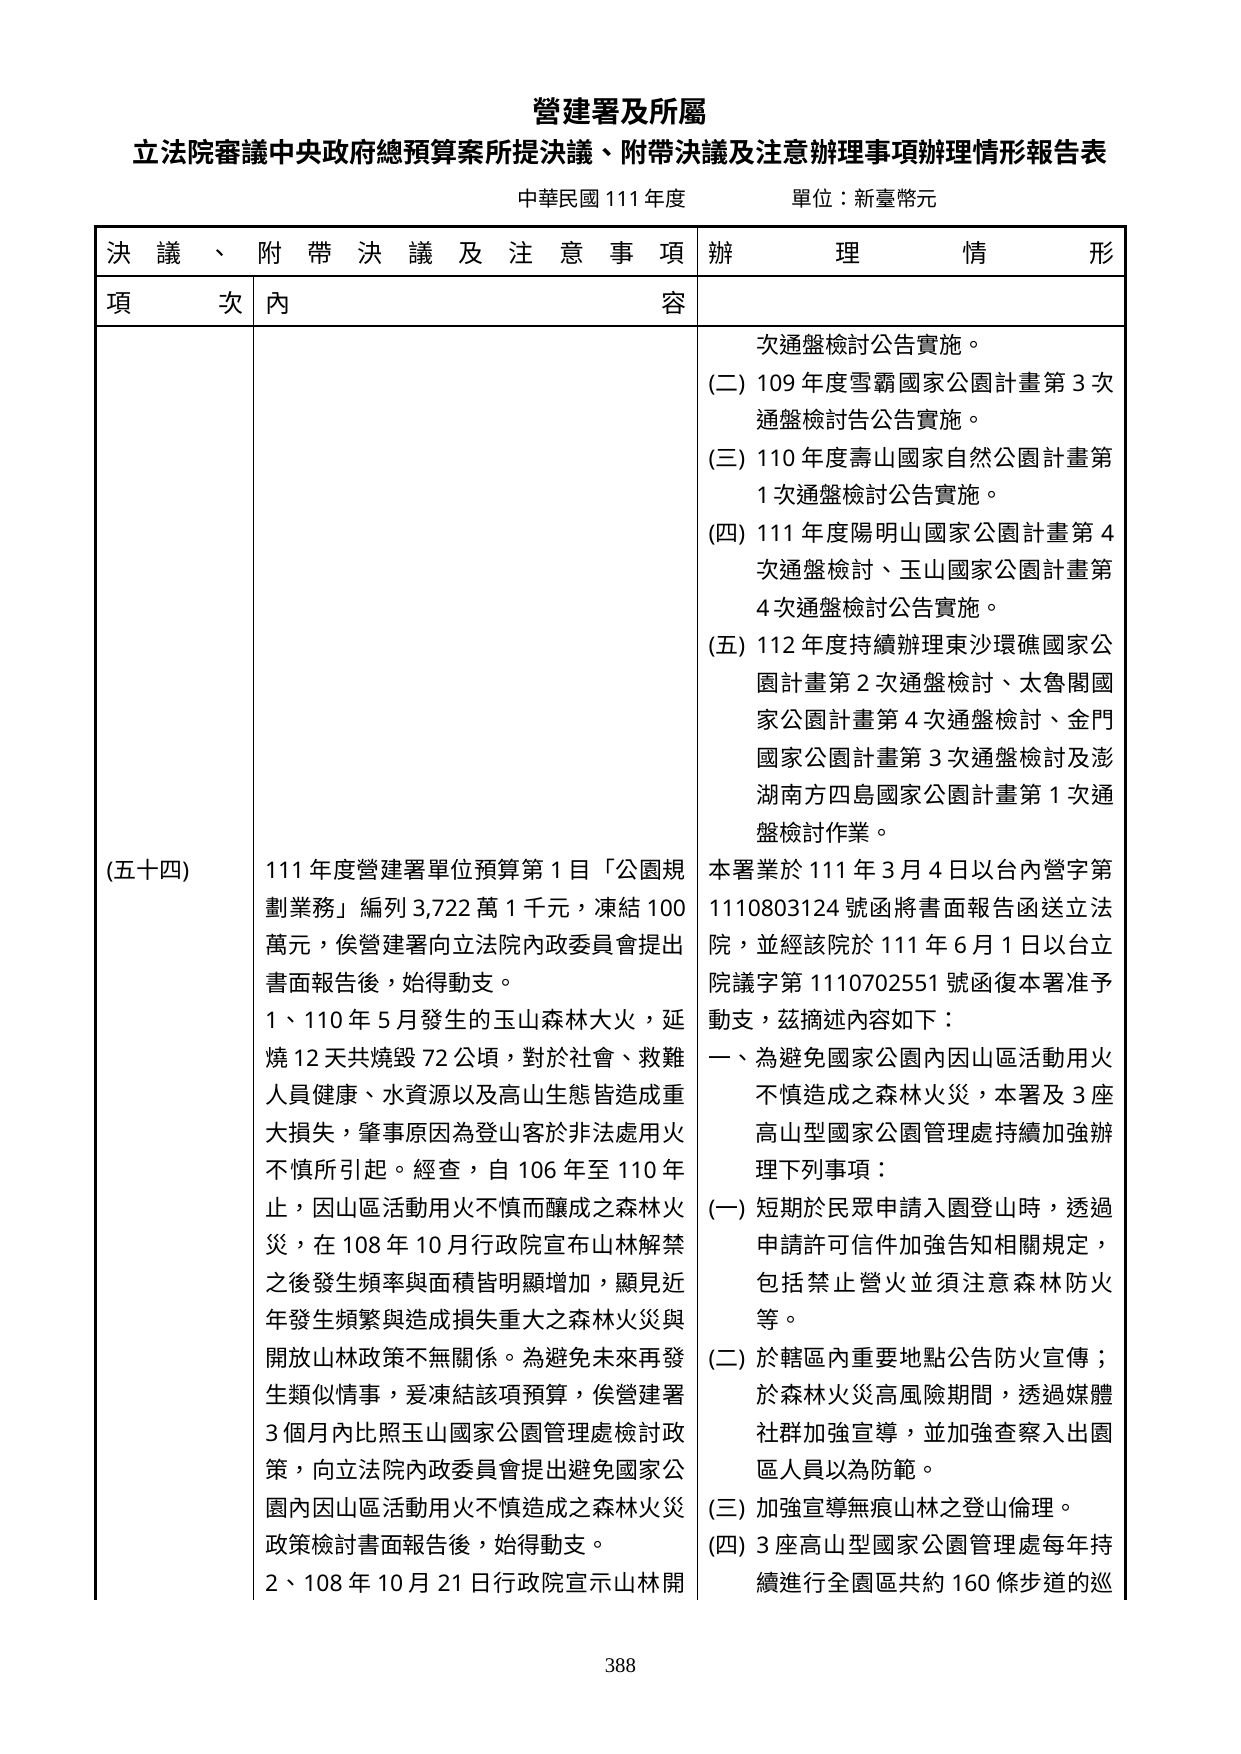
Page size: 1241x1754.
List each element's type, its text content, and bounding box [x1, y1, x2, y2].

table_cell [254, 850, 697, 1600]
table_cell [698, 277, 1124, 325]
table_cell 內容 [254, 277, 697, 325]
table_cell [698, 327, 1124, 850]
table_header 決議、附帶決議及注意事項 [97, 228, 697, 275]
table_cell [97, 850, 253, 1600]
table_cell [698, 850, 1124, 1600]
table_cell 項次 [97, 277, 253, 325]
table_header 辦理情形 [698, 228, 1124, 275]
table_cell [97, 327, 253, 850]
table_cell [254, 327, 697, 850]
